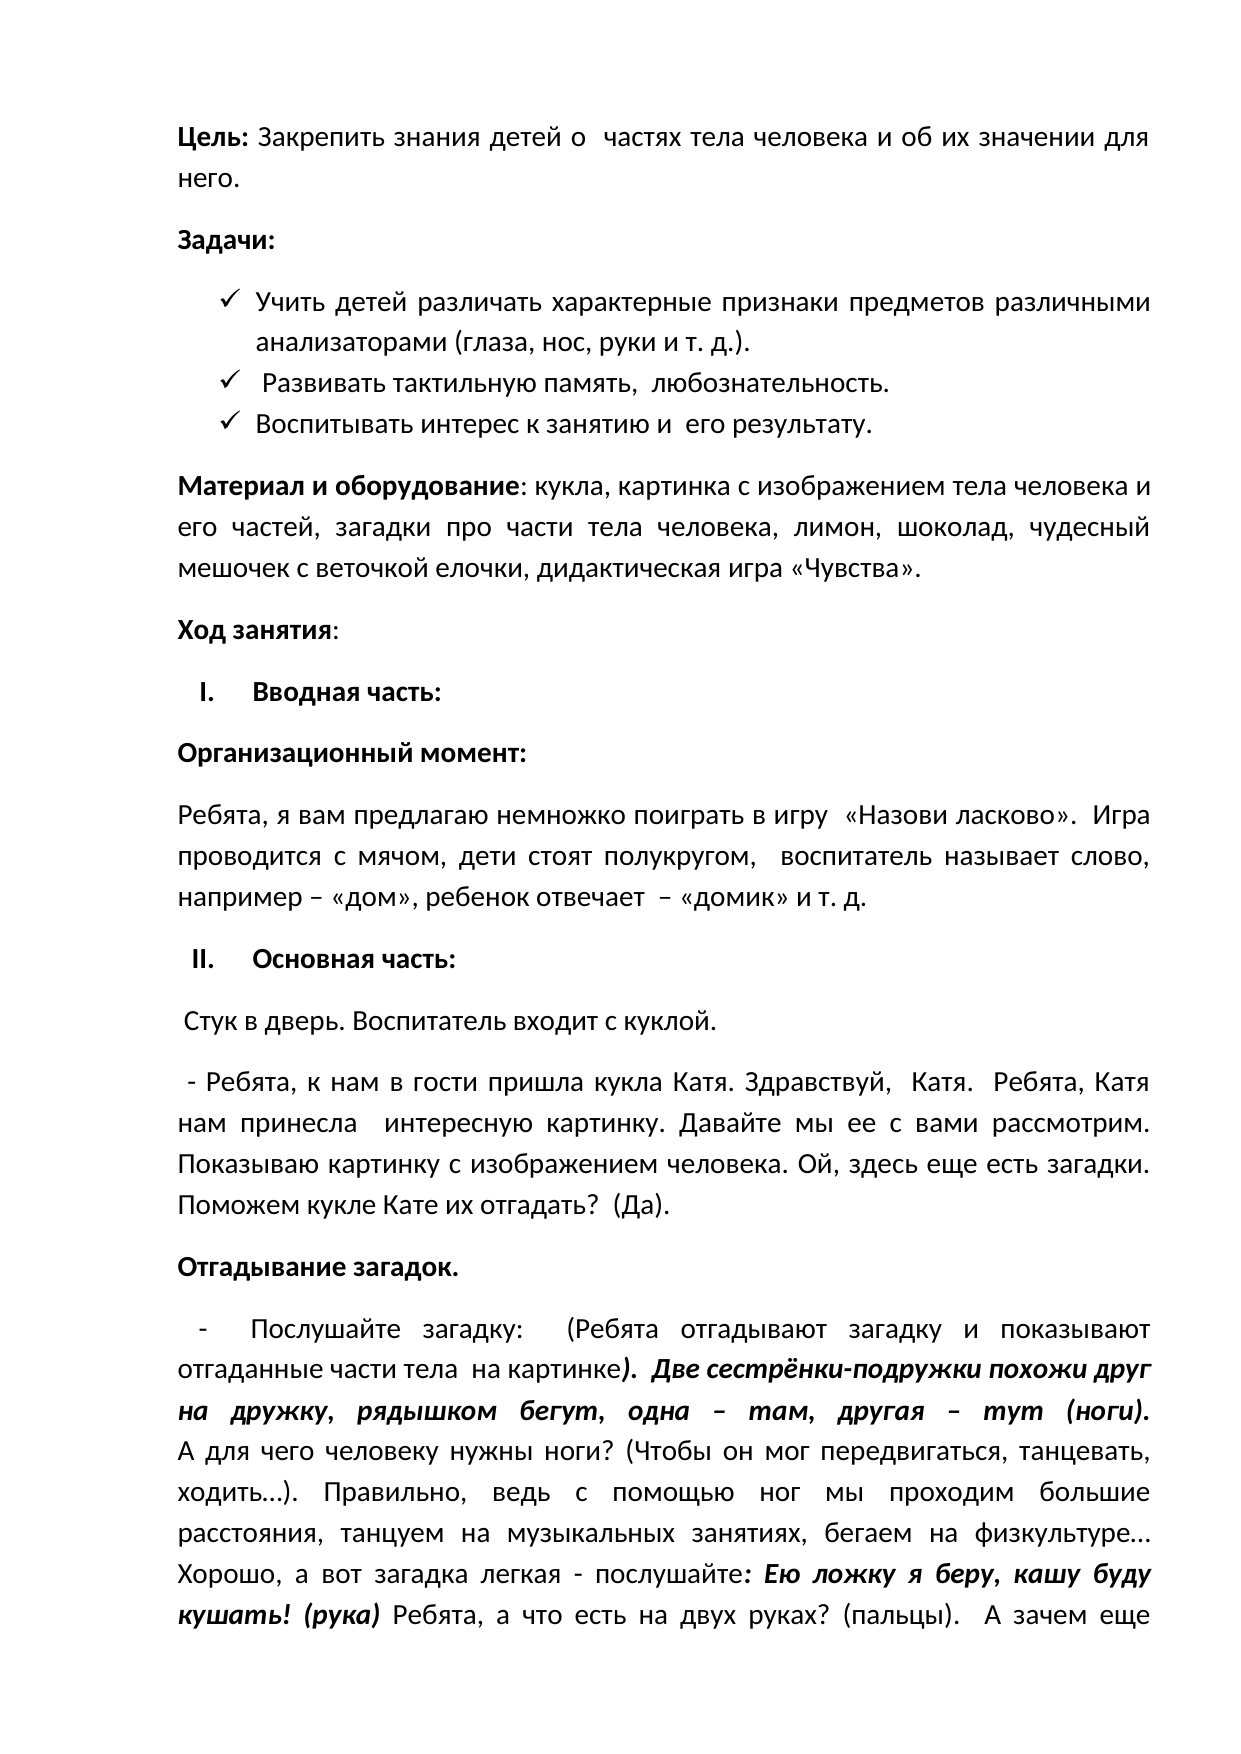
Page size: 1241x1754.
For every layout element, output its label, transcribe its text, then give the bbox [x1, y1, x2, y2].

list Учить детей различать характерные признаки предметов различными анализаторами (глаза, нос, руки и т. д.). [218, 283, 1152, 359]
list Основная часть: [215, 940, 1152, 975]
list Вводная часть: [215, 673, 1152, 708]
text Цель: Закрепить знания детей о частях тела человека и об их значении для него. [177, 118, 1152, 195]
list Развивать тактильную память, любознательность. [218, 364, 1152, 400]
text Ребята, я вам предлагаю немножко поиграть в игру «Назови ласково». Игра проводится с мячом, дети стоят полукругом, воспитатель называет слово, например – «дом», ребенок отвечает – «домик» и т. д. [177, 796, 1152, 914]
text Отгадывание загадок. [177, 1248, 1152, 1283]
list Воспитывать интерес к занятию и его результату. [218, 405, 1152, 441]
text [177, 1310, 1152, 1632]
text - Ребята, к нам в гости пришла кукла Катя. Здравствуй, Катя. Ребята, Катя нам принесла интересную картинку. Давайте мы ее с вами рассмотрим. Показываю картинку с изображением человека. Ой, здесь еще есть загадки. Поможем кукле Кате их отгадать? (Да). [177, 1063, 1152, 1222]
text Ход занятия: [177, 611, 1152, 646]
text Организационный момент: [177, 734, 1152, 770]
text Задачи: [177, 221, 1152, 256]
text Стук в дверь. Воспитатель входит с куклой. [177, 1002, 1152, 1037]
text Материал и оборудование: кукла, картинка с изображением тела человека и его частей, загадки про части тела человека, лимон, шоколад, чудесный мешочек с веточкой елочки, дидактическая игра «Чувства». [177, 467, 1152, 585]
